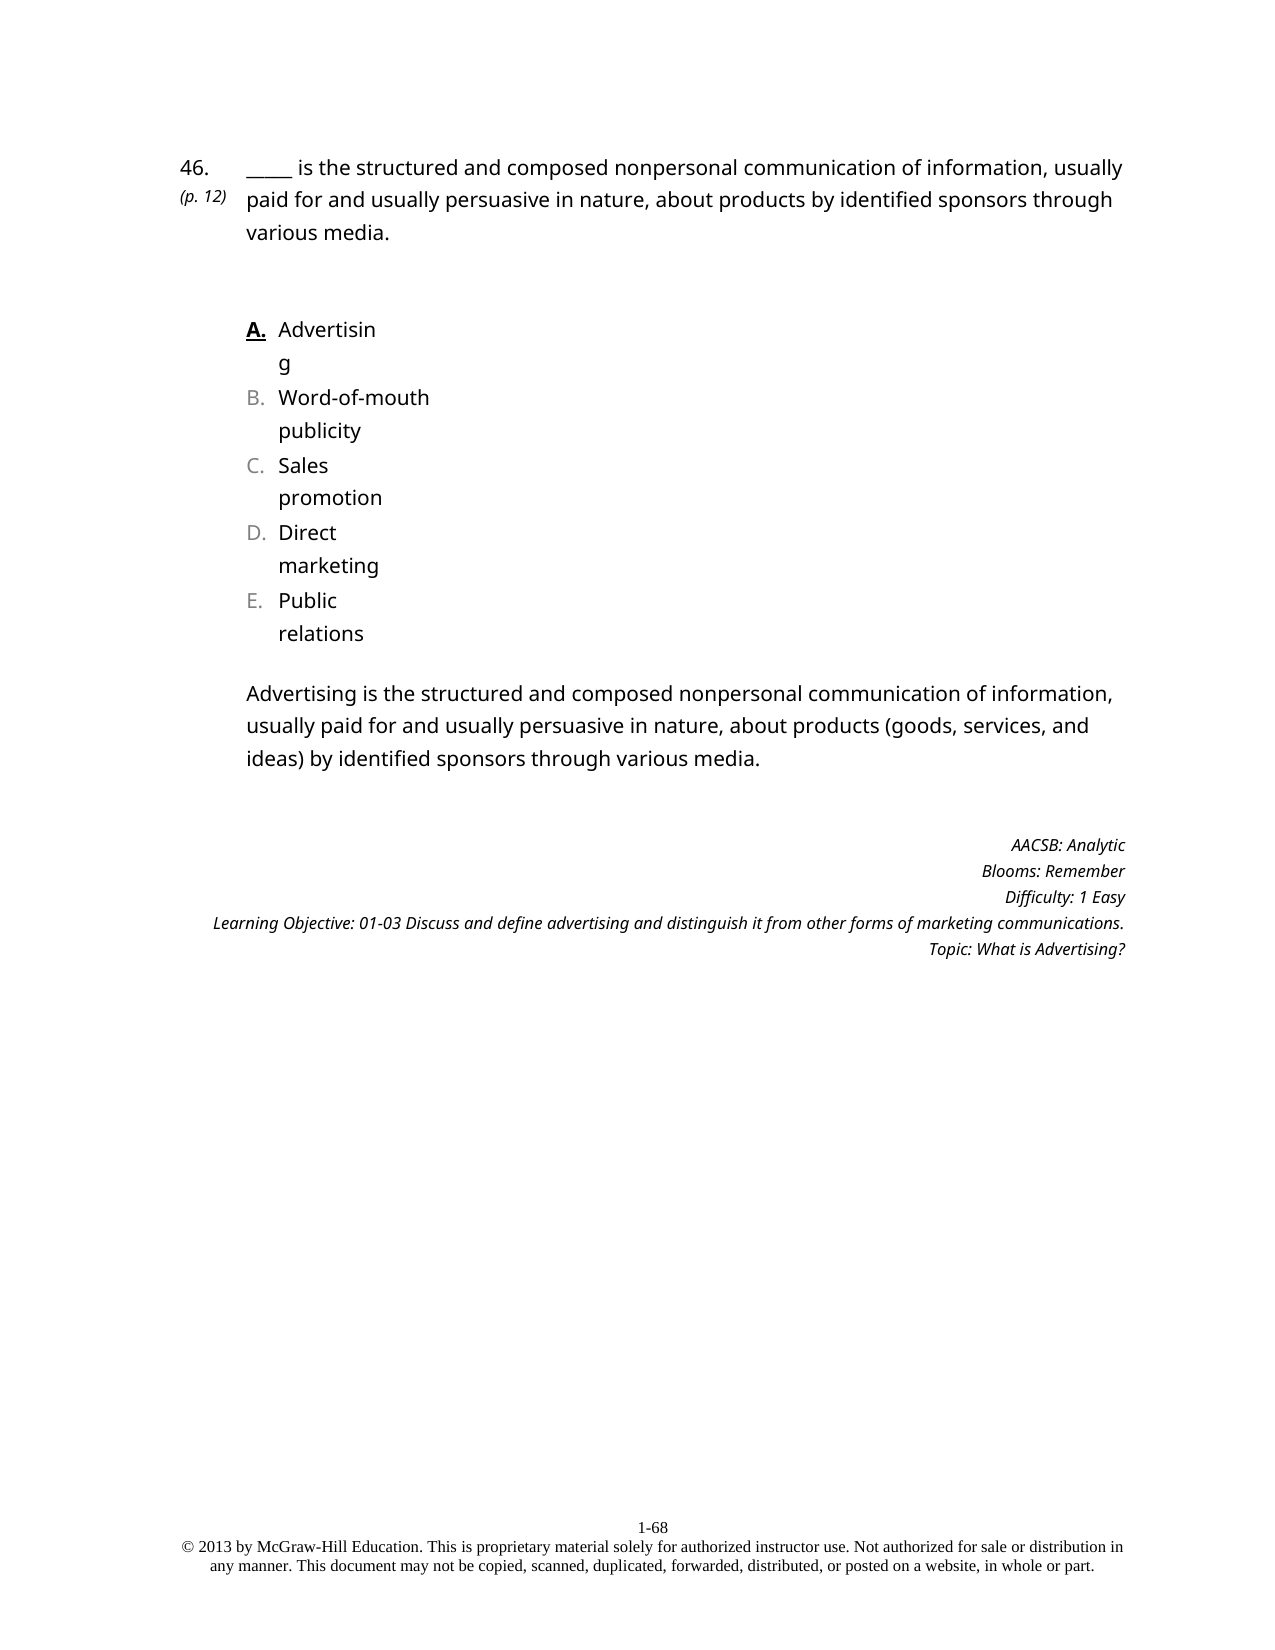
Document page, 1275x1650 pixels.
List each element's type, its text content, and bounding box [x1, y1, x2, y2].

table_header _____ is the structured and composed nonpersonal communication of information, usually paid for and usually persuasive in nature, about products by identified sponsors through various media. Advertising is the structured and composed nonpersonal communication of information, usually paid for and usually persuasive in nature, about products (goods, services, and ideas) by identified sponsors through various media. [246, 153, 1125, 804]
table_header AACSB: Analytic Blooms: Remember Difficulty: 1 Easy Learning Objective: 01-03 Discuss and define advertising and distinguish it from other forms of marketing communications. Topic: What is Advertising? [180, 833, 1125, 996]
table_header 46. (p. 12) [180, 153, 246, 804]
